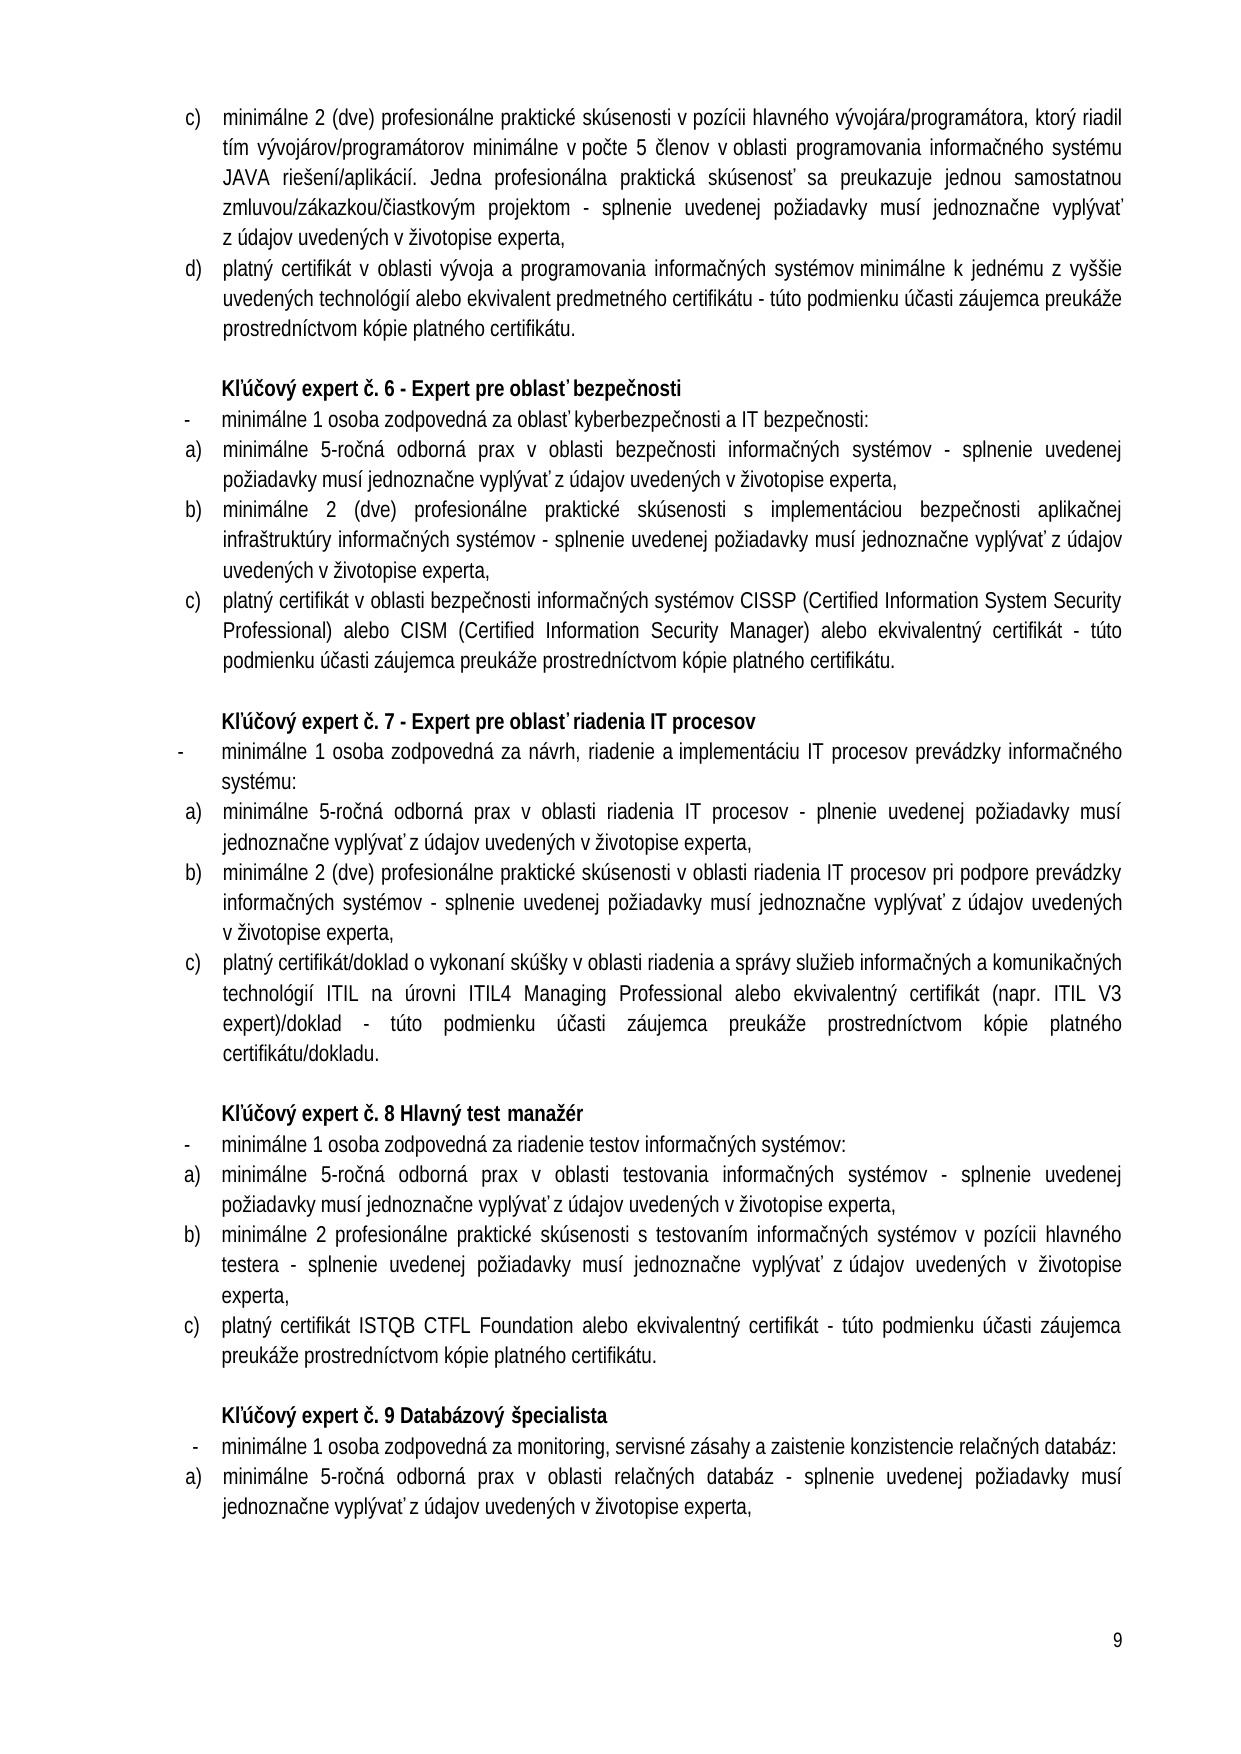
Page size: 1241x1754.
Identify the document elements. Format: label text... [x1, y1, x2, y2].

list minimálne 5-ročná odborná prax v oblasti bezpečnosti informačných systémov - splnenie uvedenej požiadavky musí jednoznačne vyplývať z údajov uvedených v životopise experta, [185, 436, 1122, 492]
list minimálne 1 osoba zodpovedná za monitoring, servisné zásahy a zaistenie konzistencie relačných databáz: [192, 1433, 1122, 1459]
list minimálne 1 osoba zodpovedná za riadenie testov informačných systémov: [184, 1131, 1122, 1157]
list minimálne 2 profesionálne praktické skúsenosti s testovaním informačných systémov v pozícii hlavného testera - splnenie uvedenej požiadavky musí jednoznačne vyplývať z údajov uvedených v životopise experta, [184, 1221, 1122, 1308]
list minimálne 5-ročná odborná prax v oblasti testovania informačných systémov - splnenie uvedenej požiadavky musí jednoznačne vyplývať z údajov uvedených v životopise experta, [184, 1161, 1122, 1217]
list minimálne 5-ročná odborná prax v oblasti riadenia IT procesov - plnenie uvedenej požiadavky musí jednoznačne vyplývať z údajov uvedených v životopise experta, [185, 798, 1122, 855]
list minimálne 2 (dve) profesionálne praktické skúsenosti s implementáciou bezpečnosti aplikačnej infraštruktúry informačných systémov - splnenie uvedenej požiadavky musí jednoznačne vyplývať z údajov uvedených v životopise experta, [185, 496, 1122, 583]
list platný certifikát/doklad o vykonaní skúšky v oblasti riadenia a správy služieb informačných a komunikačných technológií ITIL na úrovni ITIL4 Managing Professional alebo ekvivalentný certifikát (napr. ITIL V3 expert)/doklad - túto podmienku účasti záujemca preukáže prostredníctvom kópie platného certifikátu/dokladu. [185, 949, 1122, 1066]
list platný certifikát v oblasti vývoja a programovania informačných systémov minimálne k jednému z vyššie uvedených technológií alebo ekvivalent predmetného certifikátu - túto podmienku účasti záujemca preukáže prostredníctvom kópie platného certifikátu. [185, 254, 1122, 341]
text Kľúčový expert č. 9 Databázový špecialista [148, 1402, 1122, 1429]
list platný certifikát v oblasti bezpečnosti informačných systémov CISSP (Certified Information System Security Professional) alebo CISM (Certified Information Security Manager) alebo ekvivalentný certifikát - túto podmienku účasti záujemca preukáže prostredníctvom kópie platného certifikátu. [185, 587, 1122, 673]
list platný certifikát ISTQB CTFL Foundation alebo ekvivalentný certifikát - túto podmienku účasti záujemca preukáže prostredníctvom kópie platného certifikátu. [184, 1312, 1122, 1368]
list minimálne 5-ročná odborná prax v oblasti relačných databáz - splnenie uvedenej požiadavky musí jednoznačne vyplývať z údajov uvedených v životopise experta, [185, 1463, 1122, 1519]
text Kľúčový expert č. 8 Hlavný test manažér [148, 1100, 1122, 1127]
list minimálne 1 osoba zodpovedná za oblasť kyberbezpečnosti a IT bezpečnosti: [184, 406, 1122, 432]
list minimálne 1 osoba zodpovedná za návrh, riadenie a implementáciu IT procesov prevádzky informačného systému: [177, 738, 1122, 794]
text Kľúčový expert č. 6 - Expert pre oblasť bezpečnosti [148, 375, 1122, 402]
list minimálne 2 (dve) profesionálne praktické skúsenosti v oblasti riadenia IT procesov pri podpore prevádzky informačných systémov - splnenie uvedenej požiadavky musí jednoznačne vyplývať z údajov uvedených v životopise experta, [185, 859, 1122, 945]
list minimálne 2 (dve) profesionálne praktické skúsenosti v pozícii hlavného vývojára/programátora, ktorý riadil tím vývojárov/programátorov minimálne v počte 5 členov v oblasti programovania informačného systému JAVA riešení/aplikácií. Jedna profesionálna praktická skúsenosť sa preukazuje jednou samostatnou zmluvou/zákazkou/čiastkovým projektom - splnenie uvedenej požiadavky musí jednoznačne vyplývať z údajov uvedených v životopise experta, [185, 103, 1122, 251]
text Kľúčový expert č. 7 - Expert pre oblasť riadenia IT procesov [148, 708, 1122, 734]
